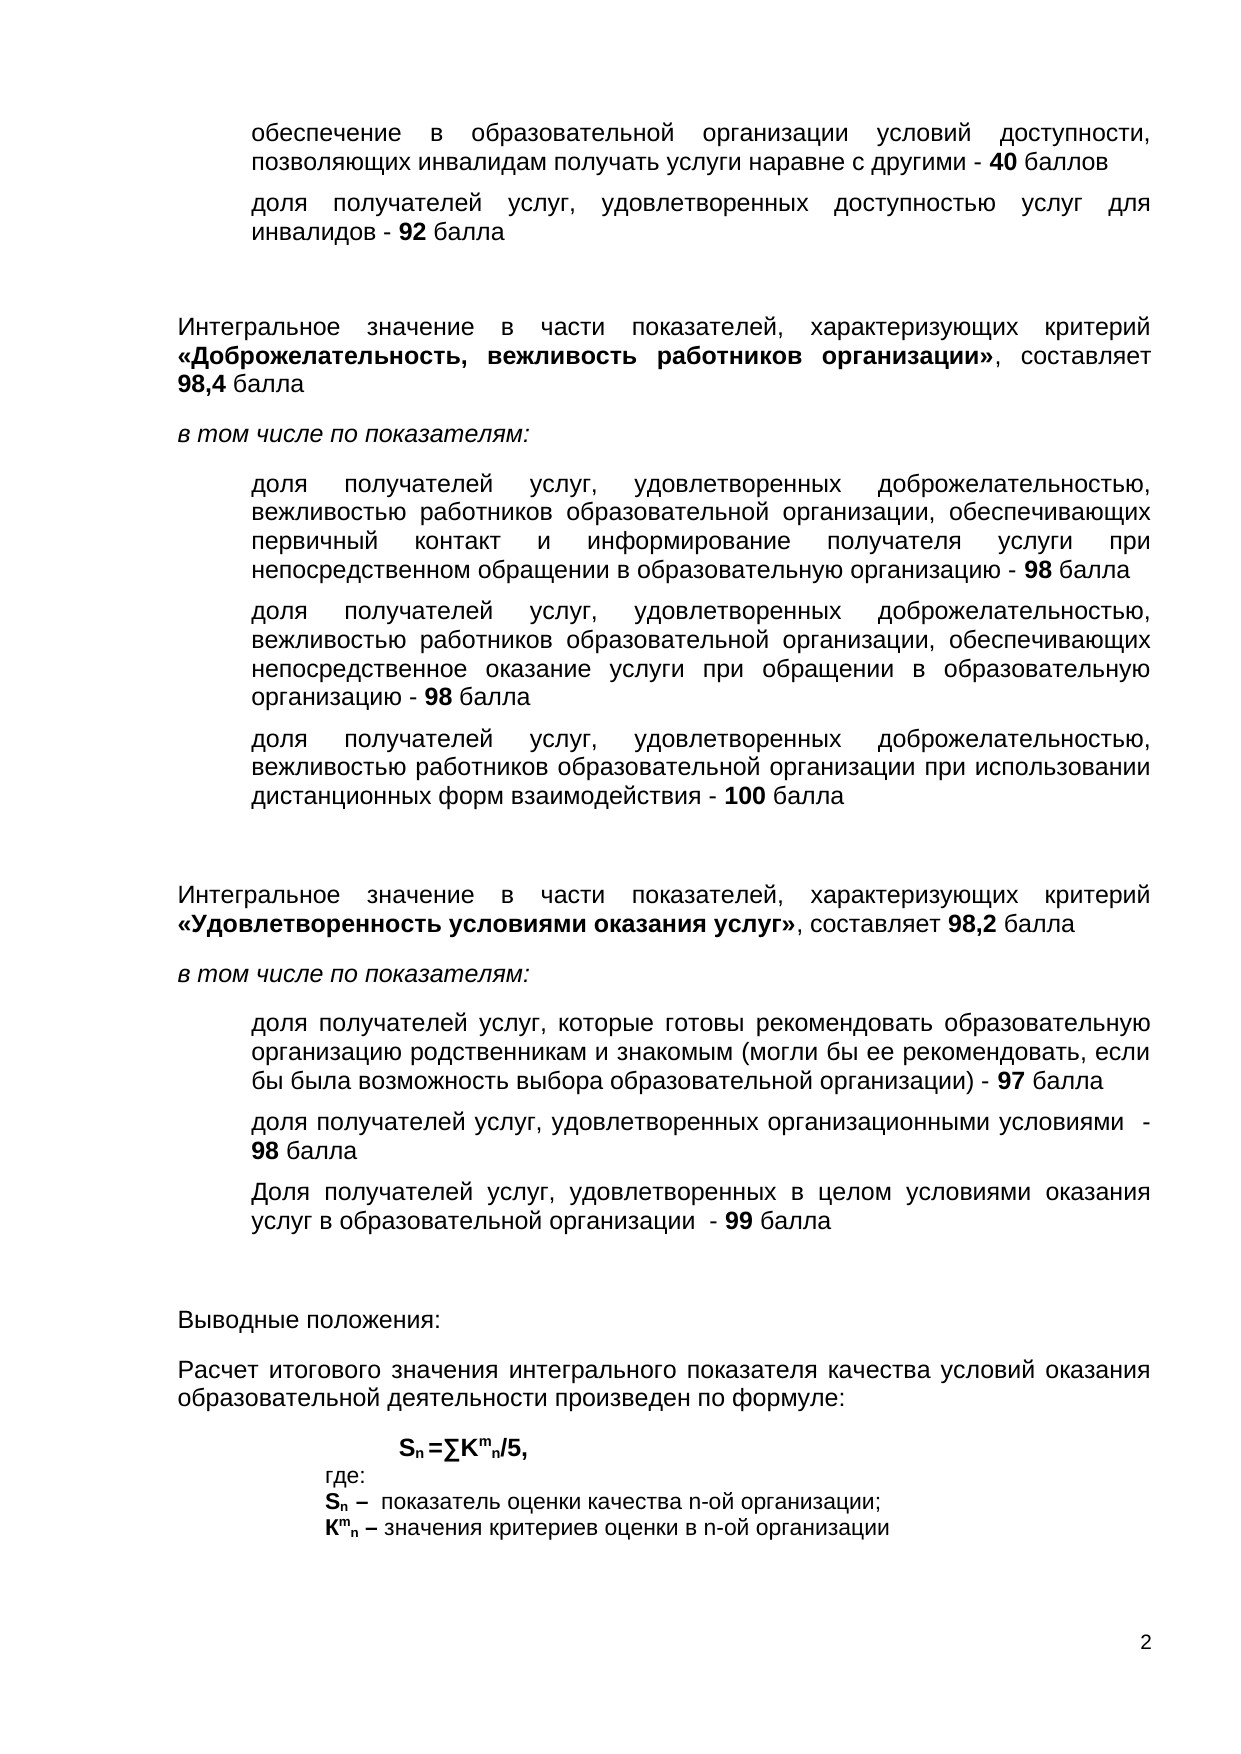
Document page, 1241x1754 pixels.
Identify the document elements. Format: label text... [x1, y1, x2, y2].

text Интегральное значение в части показателей, характеризующих критерий «Доброжелательность, вежливость работников организации», составляет 98,4 балла [177, 312, 1152, 398]
text доля получателей услуг, которые готовы рекомендовать образовательную организацию родственникам и знакомым (могли бы ее рекомендовать, если бы была возможность выбора образовательной организации) - 97 балла [251, 1008, 1152, 1094]
text доля получателей услуг, удовлетворенных организационными условиями - 98 балла [251, 1107, 1152, 1164]
text Расчет итогового значения интегрального показателя качества условий оказания образовательной деятельности произведен по формуле: [177, 1354, 1152, 1412]
text обеспечение в образовательной организации условий доступности, позволяющих инвалидам получать услуги наравне с другими - 40 баллов [251, 118, 1152, 176]
text доля получателей услуг, удовлетворенных доброжелательностью, вежливостью работников образовательной организации при использовании дистанционных форм взаимодействия - 100 балла [251, 723, 1152, 810]
text где: [325, 1462, 1152, 1488]
text Выводные положения: [177, 1305, 1152, 1334]
text Кmn – значения критериев оценки в n-ой организации [325, 1514, 1152, 1541]
text в том числе по показателям: [177, 959, 1152, 987]
text Sn – показатель оценки качества n-ой организации; [325, 1488, 1152, 1514]
text доля получателей услуг, удовлетворенных доброжелательностью, вежливостью работников образовательной организации, обеспечивающих непосредственное оказание услуги при обращении в образовательную организацию - 98 балла [251, 596, 1152, 711]
text в том числе по показателям: [177, 419, 1152, 448]
text доля получателей услуг, удовлетворенных доступностью услуг для инвалидов - 92 балла [251, 188, 1152, 246]
text Доля получателей услуг, удовлетворенных в целом условиями оказания услуг в образовательной организации - 99 балла [251, 1177, 1152, 1234]
text доля получателей услуг, удовлетворенных доброжелательностью, вежливостью работников образовательной организации, обеспечивающих первичный контакт и информирование получателя услуги при непосредственном обращении в образовательную организацию - 98 балла [251, 468, 1152, 583]
text Интегральное значение в части показателей, характеризующих критерий «Удовлетворенность условиями оказания услуг», составляет 98,2 балла [177, 880, 1152, 938]
text Sn =∑Kmn/5, [398, 1433, 1152, 1462]
